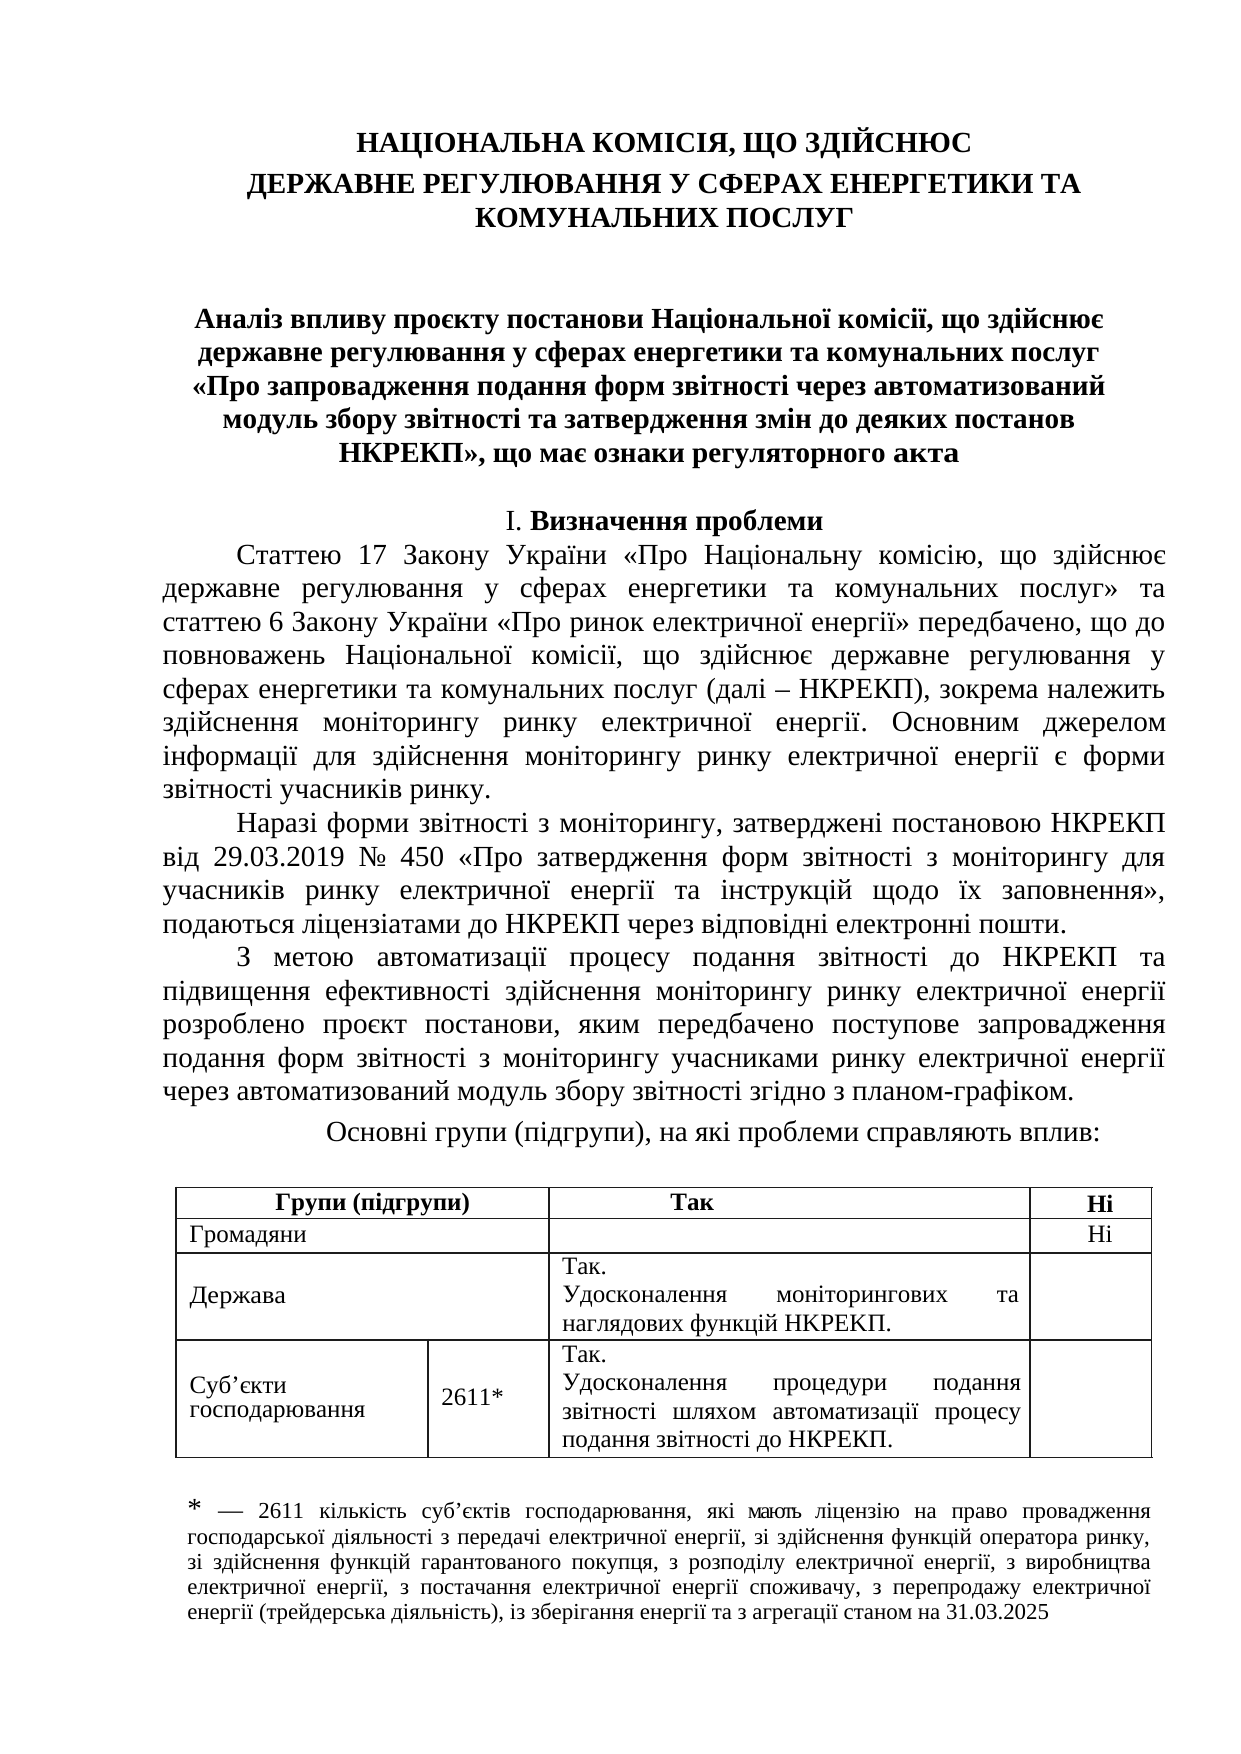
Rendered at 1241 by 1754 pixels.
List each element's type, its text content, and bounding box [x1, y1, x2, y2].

text ДЕРЖАВНЕ РЕГУЛЮВАННЯ У СФЕРАХ ЕНЕРГЕТИКИ ТА КОМУНАЛЬНИХ ПОСЛУГ [162, 166, 1166, 233]
table_header Hi [1031, 1188, 1151, 1217]
table_cell Hi [1031, 1219, 1151, 1252]
text Наразі форми звітності з моніторингу, затверджені постановою НКРЕКП від 29.03.2019 № 450 «Про затвердження форм звітності з моніторингу для учасників ринку електричної енергії та інструкцій щодо їх заповнення», подаються ліцензіатами до НКРЕКП через відповідні електронні пошти. [162, 805, 1166, 939]
subtitle Аналіз впливу проєкту постанови Національної комісії, що здійснює державне регулювання у сферах енергетики та комунальних послуг [162, 301, 1135, 368]
table_cell Громадяни [177, 1219, 548, 1252]
table_cell Так. Удосконалення процедури подання звітності шляхом автоматизації процесу подання звітності до НКРЕКП. [550, 1341, 1029, 1457]
table_cell Держава [177, 1254, 548, 1339]
table_cell [550, 1219, 1029, 1252]
text НАЦІОНАЛЬНА КОМІСІЯ, ЩО ЗДІЙСНЮС [162, 125, 1166, 159]
text Основні групи (підгрупи), на які проблеми справляють вплив: [260, 1114, 1166, 1148]
table_cell [1031, 1341, 1151, 1457]
subtitle І. Визначення проблеми [162, 503, 1166, 537]
subtitle «Про запровадження подання форм звітності через автоматизований модуль збору звітності та затвердження змін до деяких постанов НКРЕКП», що має ознаки регуляторного акта [162, 368, 1135, 469]
table_header Групи (підгрупи) [177, 1188, 548, 1217]
table_cell Cyб’єкти господарювання [177, 1341, 427, 1457]
text З метою автоматизації процесу подання звітності до НКРЕКП та підвищення ефективності здійснення моніторингу ринку електричної енергії розроблено проєкт постанови, яким передбачено поступове запровадження подання форм звітності з моніторингу учасниками ринку електричної енергії через автоматизований модуль збору звітності згідно з планом-графіком. [162, 939, 1166, 1107]
table_cell [1031, 1254, 1151, 1339]
table_header Так [550, 1188, 1029, 1217]
list * — 2611 кількість cyб’єктів господарювання, які мають ліцензію на право провадження господарської діяльності з передачі електричної енергії, зі здійснення функцій оператора ринку, зі здійснення функцій гарантованого покупця, з розподілу електричної енергії, з виробництва електричної енергії, з постачання електричної енергії споживачу, з перепродажу електричної енергії (трейдерська діяльність), із зберігання енергії та з агрегації станом на 31.03.2025 [187, 1493, 1152, 1625]
text Статтею 17 Закону України «Про Національну комісію, що здійснює державне регулювання у сферах енергетики та комунальних послуг» та статтею 6 Закону України «Про ринок електричної енергії» передбачено, що до повноважень Національної комісії, що здійснює державне регулювання у сферах енергетики та комунальних послуг (далі – НКРЕКП), зокрема належить здійснення моніторингу ринку електричної енергії. Основним джерелом інформації для здійснення моніторингу ринку електричної енергії є форми звітності учасників ринку. [162, 537, 1166, 805]
table_cell 2611* [429, 1341, 548, 1457]
table_cell Так. Удосконалення моніторингових та наглядових функцій HKPEKП. [550, 1254, 1029, 1339]
